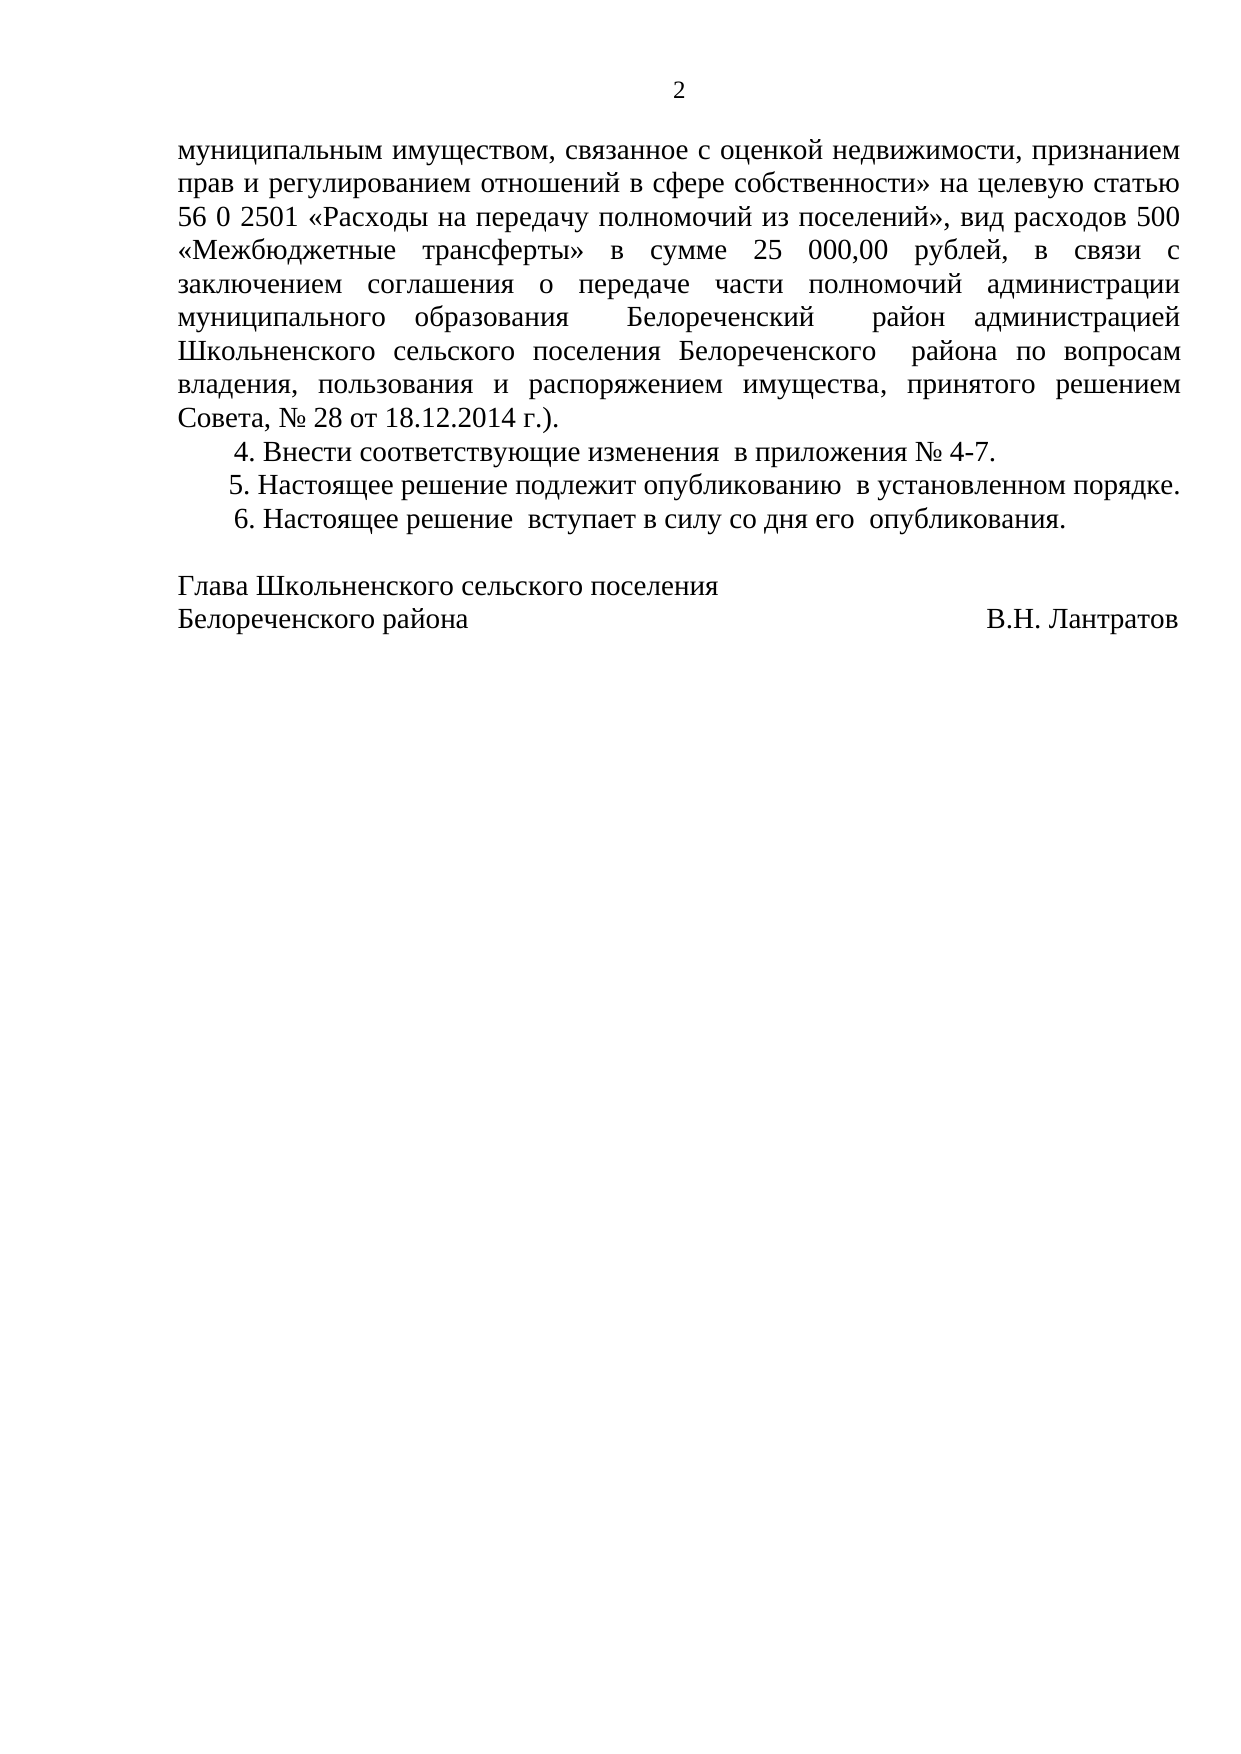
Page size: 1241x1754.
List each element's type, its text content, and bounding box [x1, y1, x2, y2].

text 4. Внести соответствующие изменения в приложения № 4-7. [177, 434, 1181, 467]
text 6. Настоящее решение вступает в силу со дня его опубликования. [177, 501, 1181, 534]
text Глава Школьненского сельского поселения [177, 568, 1181, 601]
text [177, 132, 1181, 434]
text 5. Настоящее решение подлежит опубликованию в установленном порядке. [177, 467, 1181, 501]
text Белореченского района В.Н. Лантратов [177, 601, 1181, 635]
